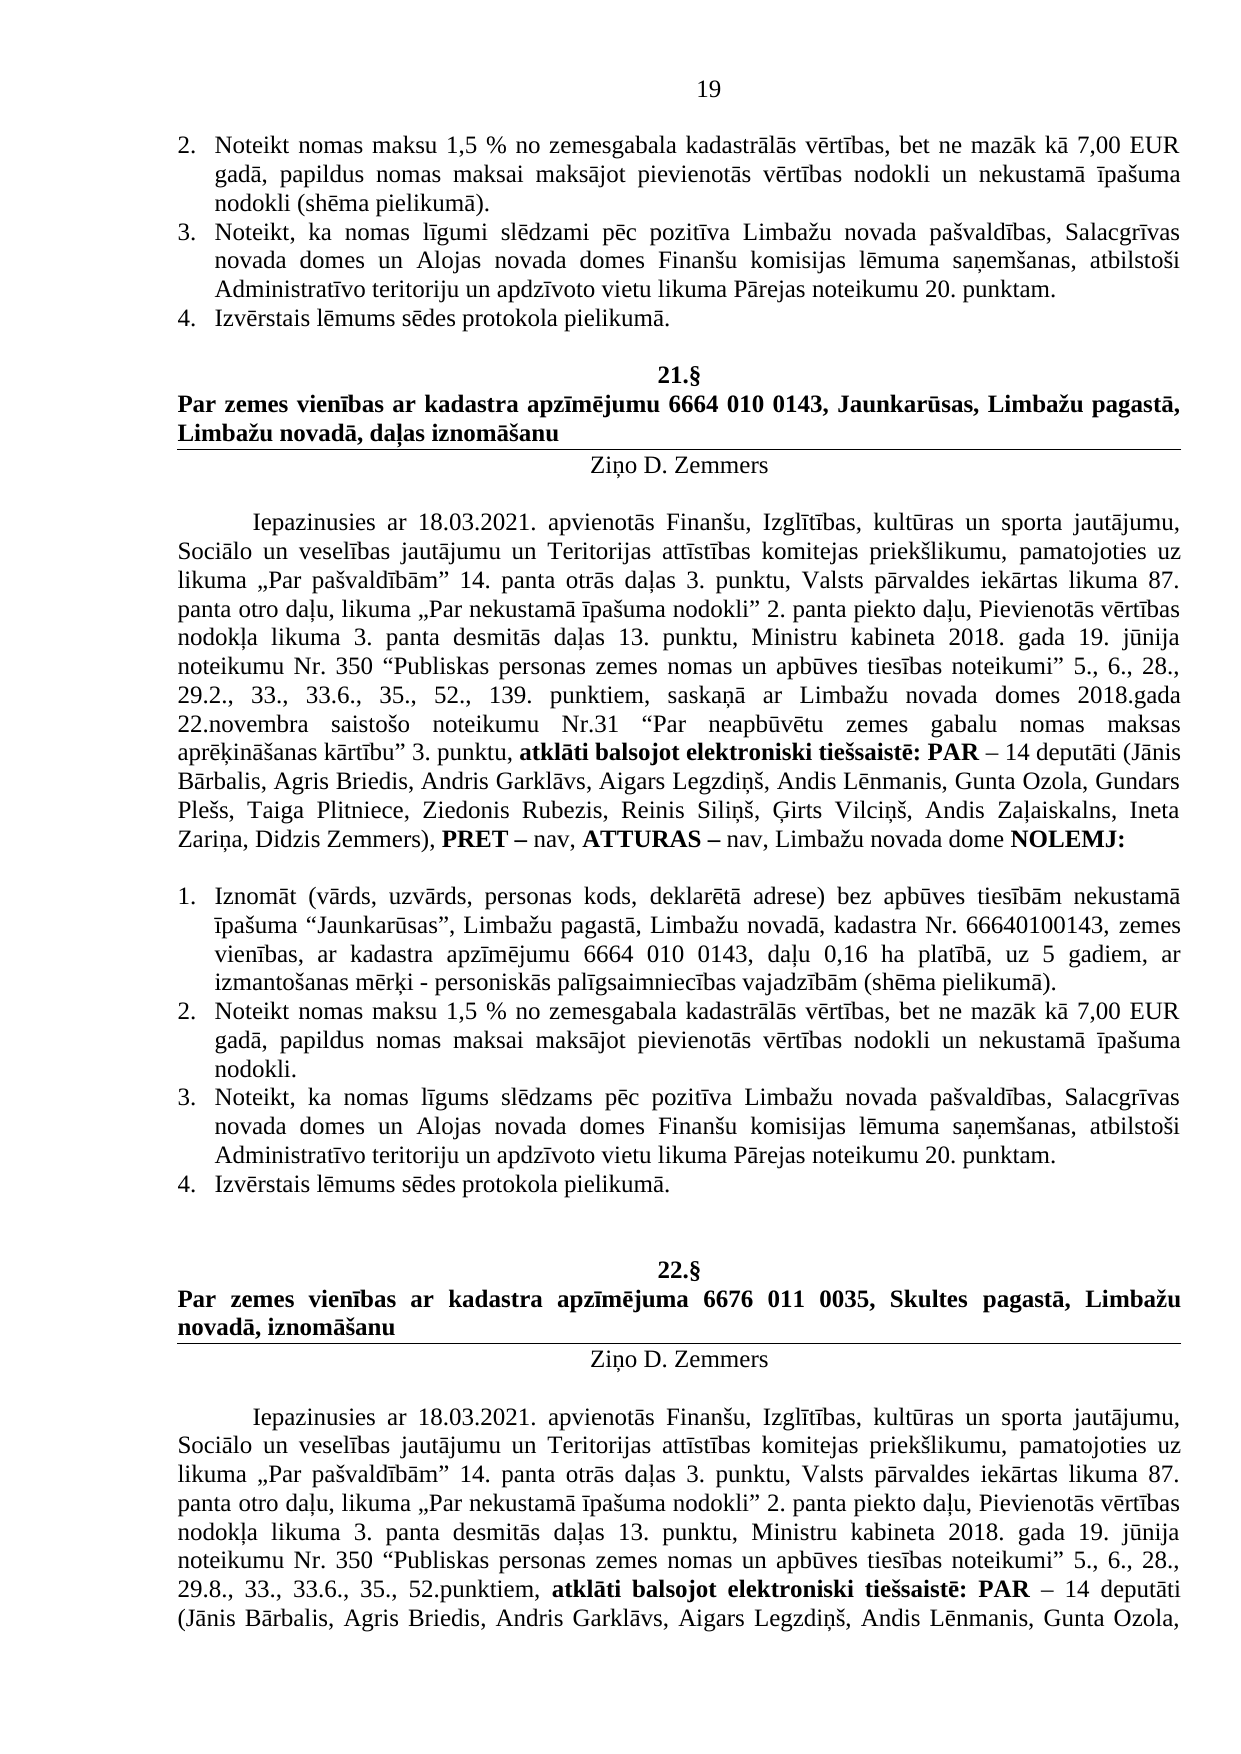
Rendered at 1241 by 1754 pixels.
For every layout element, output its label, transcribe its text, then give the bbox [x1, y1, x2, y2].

list Noteikt, ka nomas līgumi slēdzami pēc pozitīva Limbažu novada pašvaldības, Salacgrīvas novada domes un Alojas novada domes Finanšu komisijas lēmuma saņemšanas, atbilstoši Administratīvo teritoriju un apdzīvoto vietu likuma Pārejas noteikumu 20. punktam. [177, 217, 1181, 303]
list Iznomāt (vārds, uzvārds, personas kods, deklarētā adrese) bez apbūves tiesībām nekustamā īpašuma “Jaunkarūsas”, Limbažu pagastā, Limbažu novadā, kadastra Nr. 66640100143, zemes vienības, ar kadastra apzīmējumu 6664 010 0143, daļu 0,16 ha platībā, uz 5 gadiem, ar izmantošanas mērķi - personiskās palīgsaimniecības vajadzībām (shēma pielikumā). [177, 881, 1181, 996]
list Noteikt, ka nomas līgums slēdzams pēc pozitīva Limbažu novada pašvaldības, Salacgrīvas novada domes un Alojas novada domes Finanšu komisijas lēmuma saņemšanas, atbilstoši Administratīvo teritoriju un apdzīvoto vietu likuma Pārejas noteikumu 20. punktam. [177, 1082, 1181, 1169]
text Ziņo D. Zemmers [177, 450, 1181, 479]
text Ziņo D. Zemmers [177, 1344, 1181, 1373]
text Par zemes vienības ar kadastra apzīmējuma 6676 011 0035, Skultes pagastā, Limbažu novadā, iznomāšanu [177, 1284, 1181, 1343]
subtitle 22.§ [177, 1255, 1181, 1284]
list Noteikt nomas maksu 1,5 % no zemesgabala kadastrālās vērtības, bet ne mazāk kā 7,00 EUR gadā, papildus nomas maksai maksājot pievienotās vērtības nodokli un nekustamā īpašuma nodokli (shēma pielikumā). [177, 131, 1181, 217]
subtitle 21.§ [177, 361, 1181, 389]
list Izvērstais lēmums sēdes protokola pielikumā. [177, 1169, 1181, 1197]
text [177, 1402, 1181, 1632]
list Noteikt nomas maksu 1,5 % no zemesgabala kadastrālās vērtības, bet ne mazāk kā 7,00 EUR gadā, papildus nomas maksai maksājot pievienotās vērtības nodokli un nekustamā īpašuma nodokli. [177, 996, 1181, 1082]
text Par zemes vienības ar kadastra apzīmējumu 6664 010 0143, Jaunkarūsas, Limbažu pagastā, Limbažu novadā, daļas iznomāšanu [177, 389, 1181, 449]
text Iepazinusies ar 18.03.2021. apvienotās Finanšu, Izglītības, kultūras un sporta jautājumu, Sociālo un veselības jautājumu un Teritorijas attīstības komitejas priekšlikumu, pamatojoties uz likuma „Par pašvaldībām” 14. panta otrās daļas 3. punktu, Valsts pārvaldes iekārtas likuma 87. panta otro daļu, likuma „Par nekustamā īpašuma nodokli” 2. panta piekto daļu, Pievienotās vērtības nodokļa likuma 3. panta desmitās daļas 13. punktu, Ministru kabineta 2018. gada 19. jūnija noteikumu Nr. 350 “Publiskas personas zemes nomas un apbūves tiesības noteikumi” 5., 6., 28., 29.2., 33., 33.6., 35., 52., 139. punktiem, saskaņā ar Limbažu novada domes 2018.gada 22.novembra saistošo noteikumu Nr.31 “Par neapbūvētu zemes gabalu nomas maksas aprēķināšanas kārtību” 3. punktu, atklāti balsojot elektroniski tiešsaistē: PAR – 14 deputāti (Jānis Bārbalis, Agris Briedis, Andris Garklāvs, Aigars Legzdiņš, Andis Lēnmanis, Gunta Ozola, Gundars Plešs, Taiga Plitniece, Ziedonis Rubezis, Reinis Siliņš, Ģirts Vilciņš, Andis Zaļaiskalns, Ineta Zariņa, Didzis Zemmers), PRET – nav, ATTURAS – nav, Limbažu novada dome NOLEMJ: [177, 507, 1181, 852]
list Izvērstais lēmums sēdes protokola pielikumā. [177, 303, 1181, 332]
